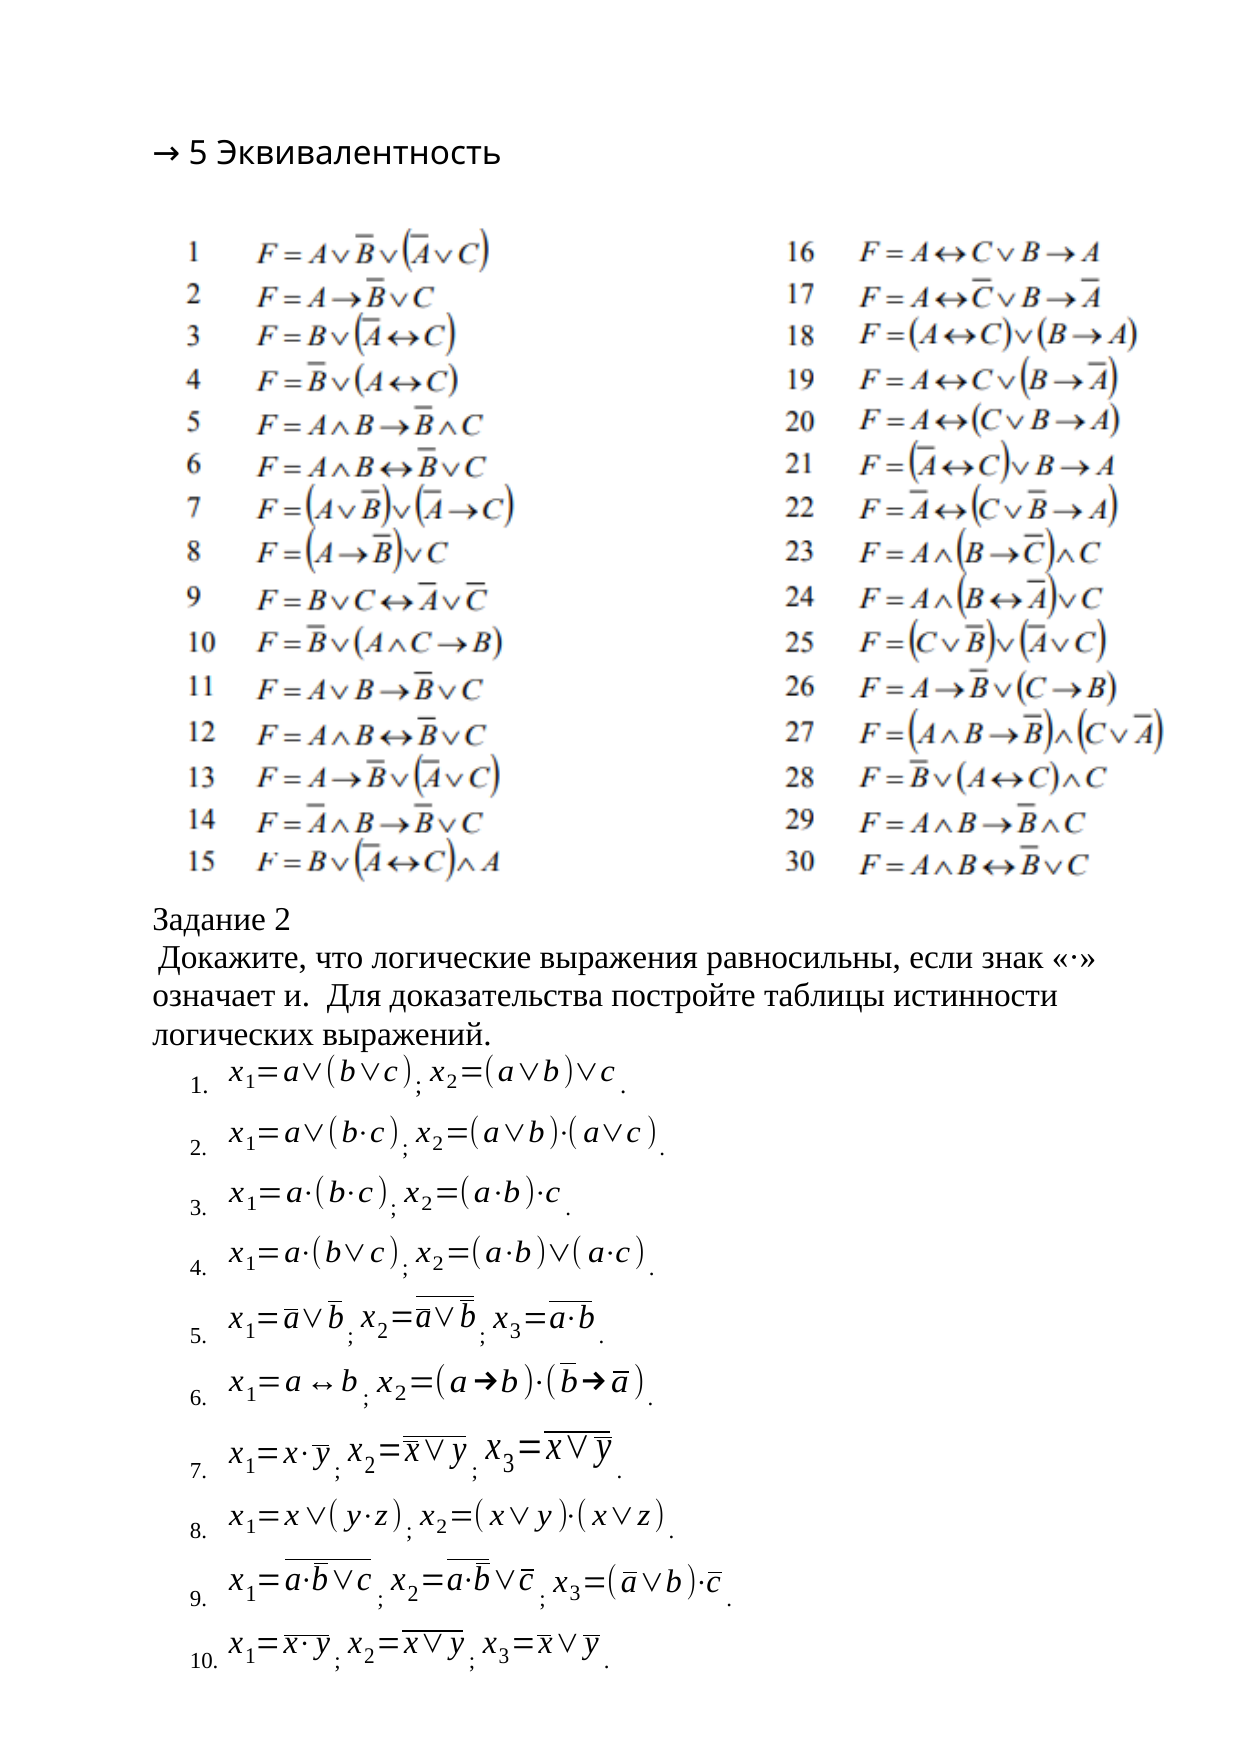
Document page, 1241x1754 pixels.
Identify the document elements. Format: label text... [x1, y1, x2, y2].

list ; ; . [189, 1424, 1194, 1483]
text Задание 2 [152, 899, 1194, 937]
list ; ; . [189, 1624, 1194, 1673]
list ; . [189, 1052, 1194, 1099]
picture [152, 212, 1217, 899]
list ; . [189, 1174, 1194, 1220]
list ; . [189, 1114, 1194, 1161]
list ; . [189, 1361, 1194, 1411]
list ; ; . [189, 1293, 1194, 1348]
text Докажите, что логические выражения равносильны, если знак «·» означает и. Для доказательства постройте таблицы истинности логических выражений. [152, 937, 1194, 1052]
list ; ; . [189, 1556, 1194, 1611]
list ; . [189, 1233, 1194, 1280]
list ; . [189, 1497, 1194, 1543]
